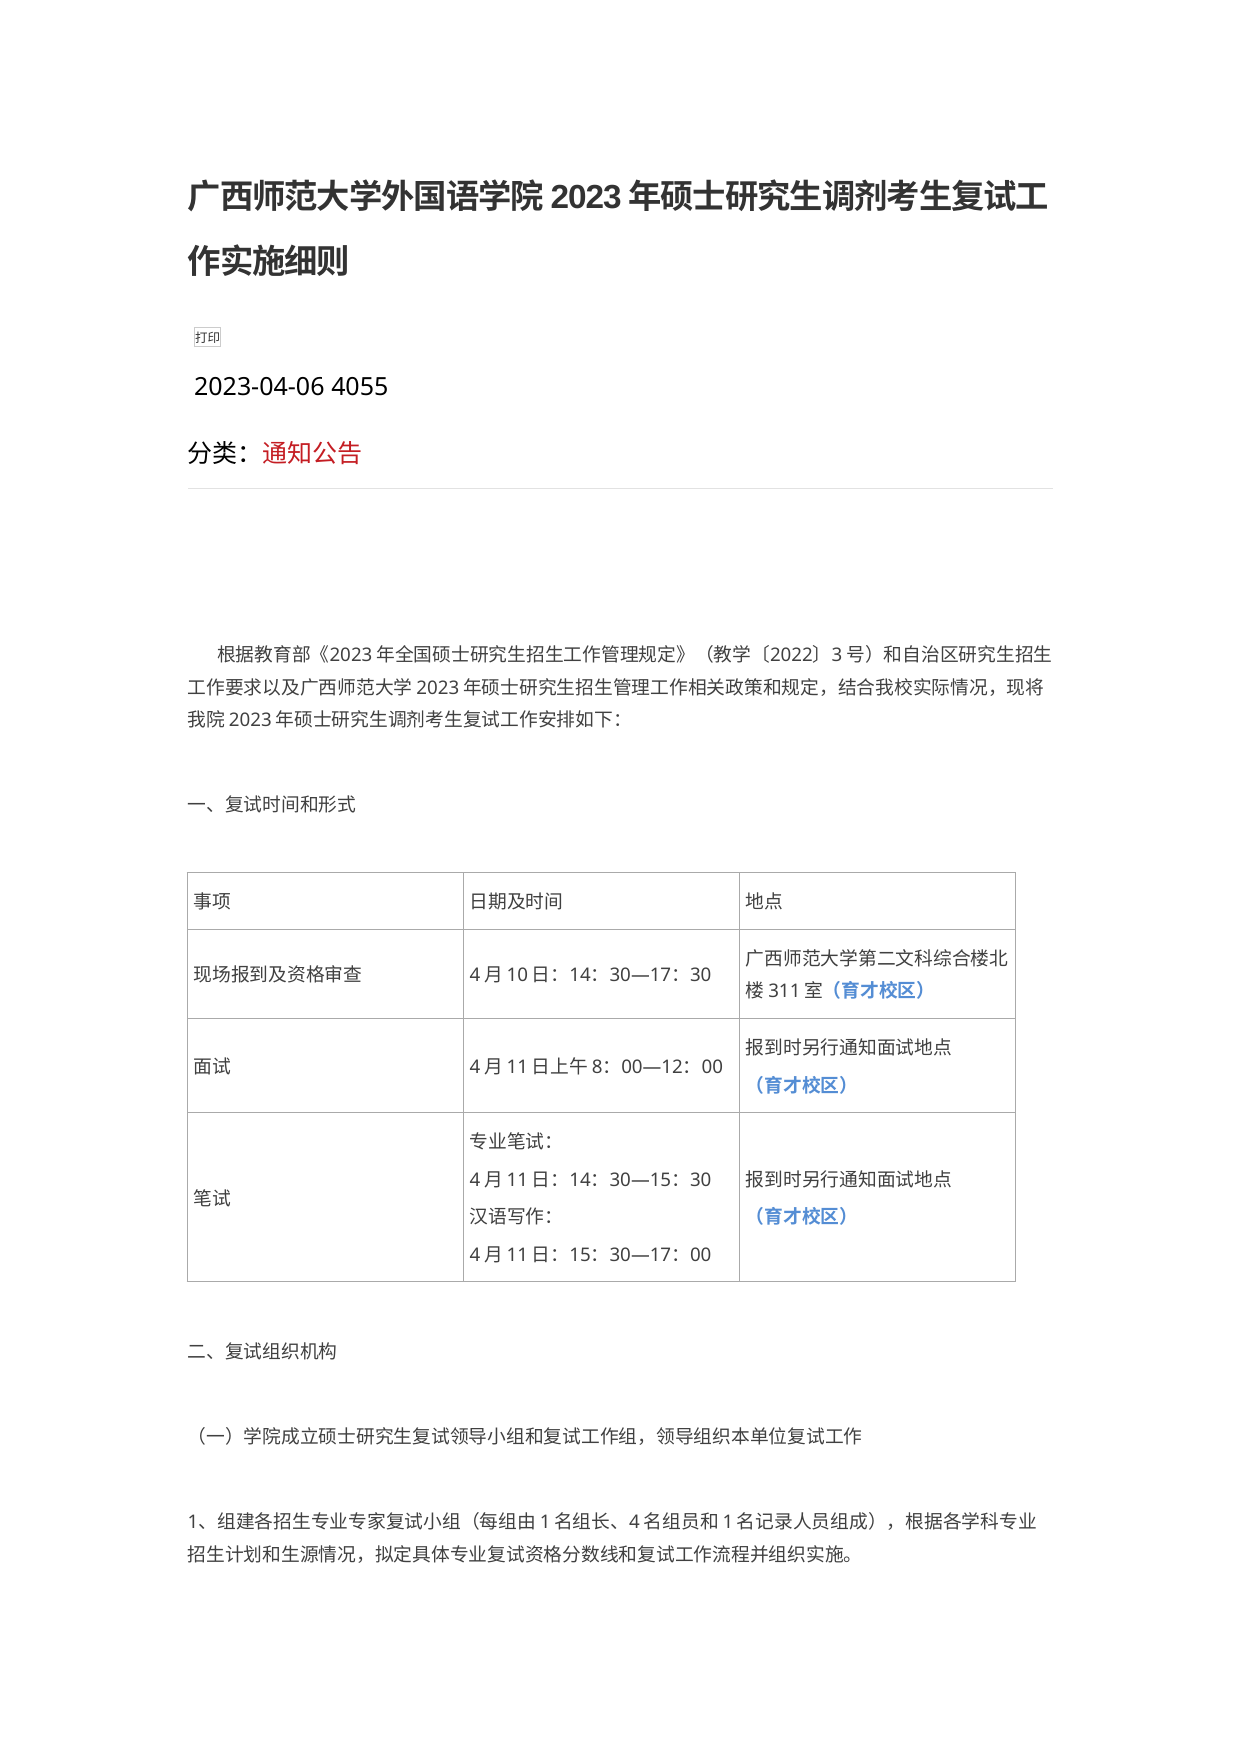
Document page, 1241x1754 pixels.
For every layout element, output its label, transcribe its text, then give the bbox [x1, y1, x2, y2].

table_cell 笔试 [188, 1113, 463, 1281]
table_header 事项 [188, 873, 463, 928]
table_header 日期及时间 [464, 873, 739, 928]
table_header 地点 [740, 873, 1015, 928]
table_cell 广西师范大学第二文科综合楼北楼311室（育才校区） [740, 930, 1015, 1017]
text 打印 [187, 321, 1053, 354]
subtitle 广西师范大学外国语学院 2023年硕士研究生调剂考生复试工作实施细则 [187, 162, 1053, 292]
text 一、复试时间和形式 [187, 787, 1053, 820]
text 1、组建各招生专业专家复试小组（每组由1名组长、4名组员和1名记录人员组成），根据各学科专业招生计划和生源情况，拟定具体专业复试资格分数线和复试工作流程并组织实施。 [187, 1504, 1053, 1569]
table_cell 报到时另行通知面试地点 （育才校区） [740, 1019, 1015, 1112]
table_cell 报到时另行通知面试地点 （育才校区） [740, 1113, 1015, 1281]
text （一）学院成立硕士研究生复试领导小组和复试工作组，领导组织本单位复试工作 [187, 1419, 1053, 1452]
table_cell 专业笔试： 4月11日：14：30—15：30 汉语写作： 4月11日：15：30—17：00 [464, 1113, 739, 1281]
text 根据教育部《2023年全国硕士研究生招生工作管理规定》（教学〔2022〕3号）和自治区研究生招生工作要求以及广西师范大学2023年硕士研究生招生管理工作相关政策和规定，结合我校实际情况，现将我院2023年硕士研究生调剂考生复试工作安排如下： [187, 637, 1053, 735]
table_cell 4月11日上午8：00—12：00 [464, 1019, 739, 1112]
text 2023-04-06 4055 分类：通知公告 [187, 354, 1053, 489]
table_cell 4月10日：14：30—17：30 [464, 930, 739, 1017]
table_cell 现场报到及资格审查 [188, 930, 463, 1017]
table_cell 面试 [188, 1019, 463, 1112]
text 二、复试组织机构 [187, 1334, 1053, 1367]
